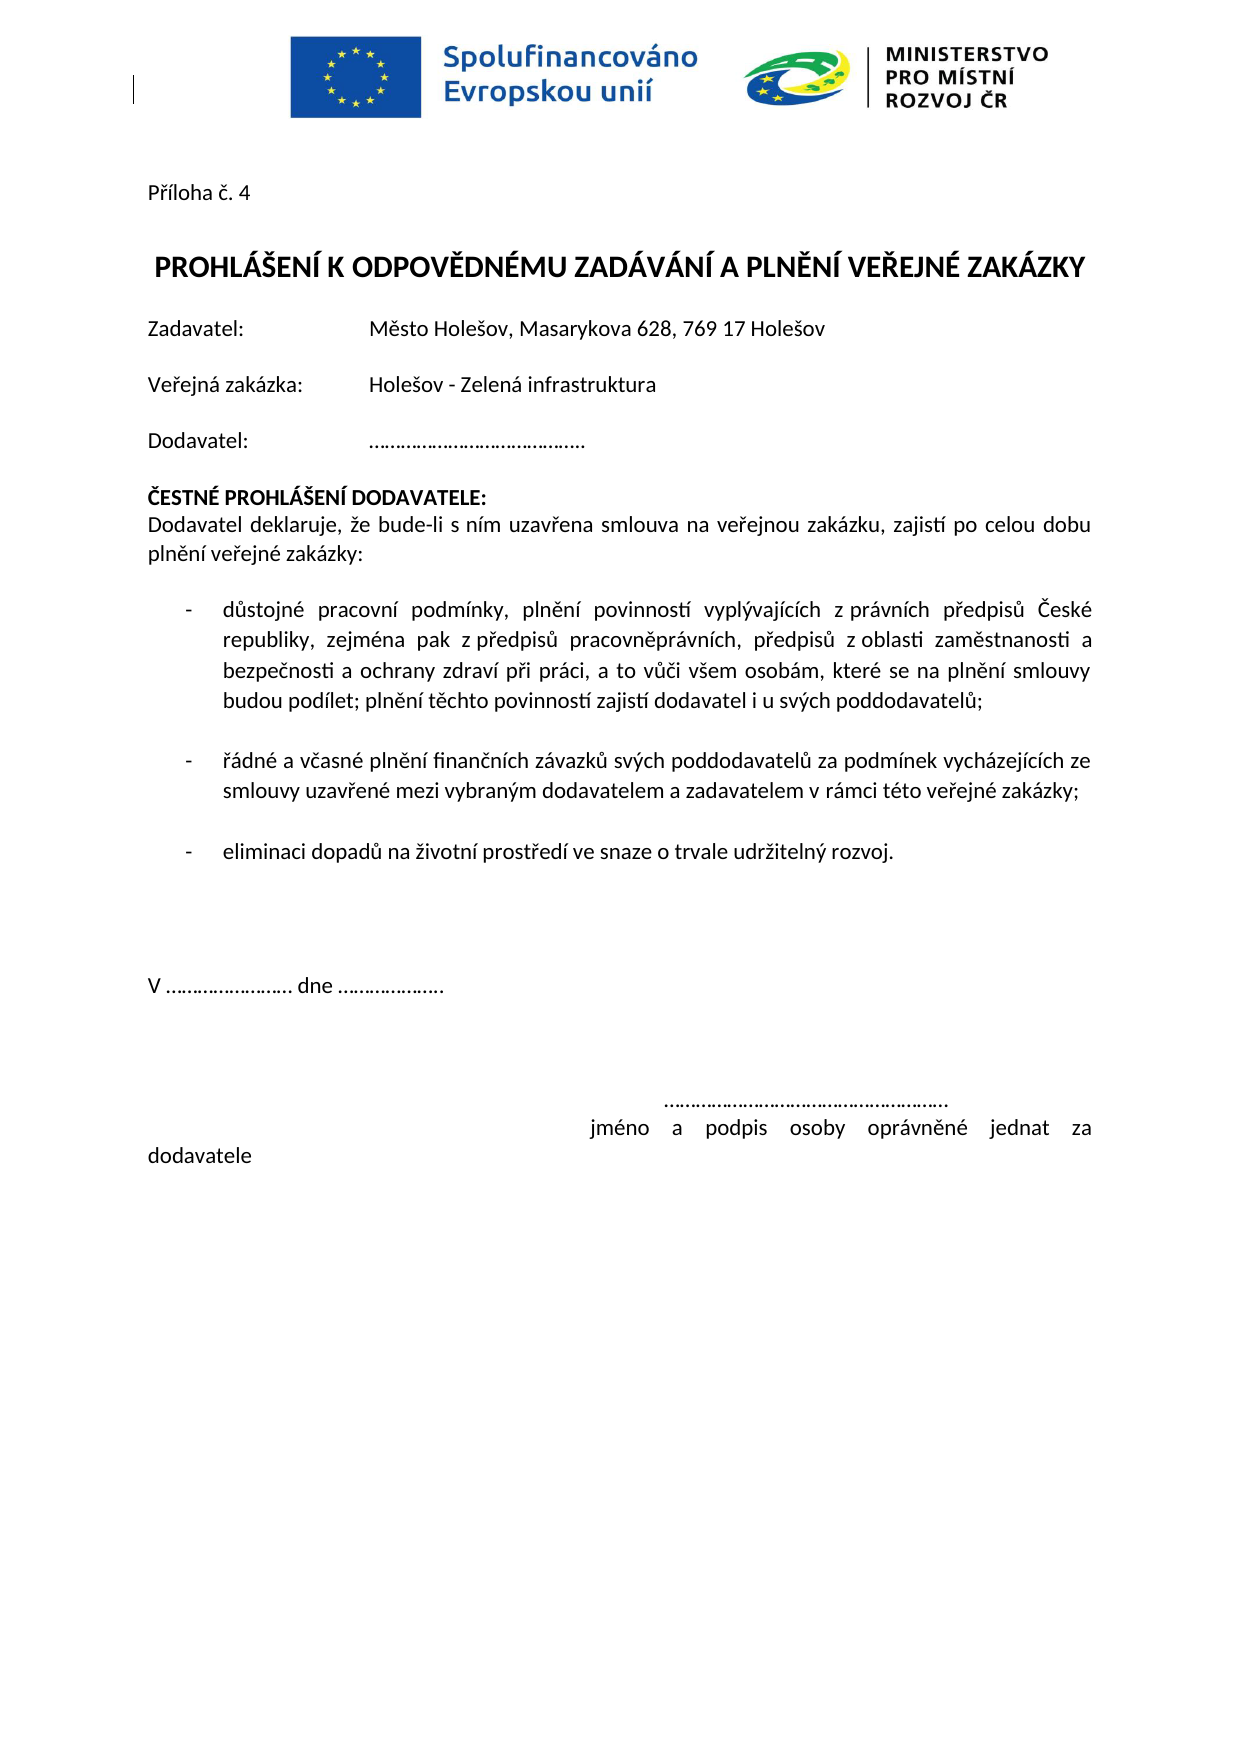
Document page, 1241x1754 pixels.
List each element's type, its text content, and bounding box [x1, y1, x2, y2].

list důstojné pracovní podmínky, plnění povinností vyplývajících z právních předpisů České republiky, zejména pak z předpisů pracovněprávních, předpisů z oblasti zaměstnanosti a bezpečnosti a ochrany zdraví při práci, a to vůči všem osobám, které se na plnění smlouvy budou podílet; plnění těchto povinností zajistí dodavatel i u svých poddodavatelů; [185, 595, 1093, 714]
text ČESTNÉ PROHLÁŠENÍ DODAVATELE: [148, 483, 1093, 511]
text V …………………… dne ……………….. [148, 971, 1093, 999]
text PROHLÁŠENÍ K ODPOVĚDNÉMU ZADÁVÁNÍ A PLNĚNÍ VEŘEJNÉ ZAKÁZKY [148, 247, 1093, 285]
text Dodavatel deklaruje, že bude-li s ním uzavřena smlouva na veřejnou zakázku, zajistí po celou dobu plnění veřejné zakázky: [148, 511, 1093, 567]
text Veřejná zakázka: Holešov - Zelená infrastruktura [148, 370, 1093, 398]
text ……………………………………………… [148, 1056, 1093, 1113]
list eliminaci dopadů na životní prostředí ve snaze o trvale udržitelný rozvoj. [185, 837, 1093, 865]
list řádné a včasné plnění finančních závazků svých poddodavatelů za podmínek vycházejících ze smlouvy uzavřené mezi vybraným dodavatelem a zadavatelem v rámci této veřejné zakázky; [185, 746, 1093, 805]
text Dodavatel: ………………………………….. [148, 426, 1093, 454]
text Příloha č. 4 [148, 178, 1093, 206]
text jméno a podpis osoby oprávněné jednat za dodavatele [148, 1113, 1093, 1169]
text Zadavatel: Město Holešov, Masarykova 628, 769 17 Holešov [148, 314, 1093, 342]
